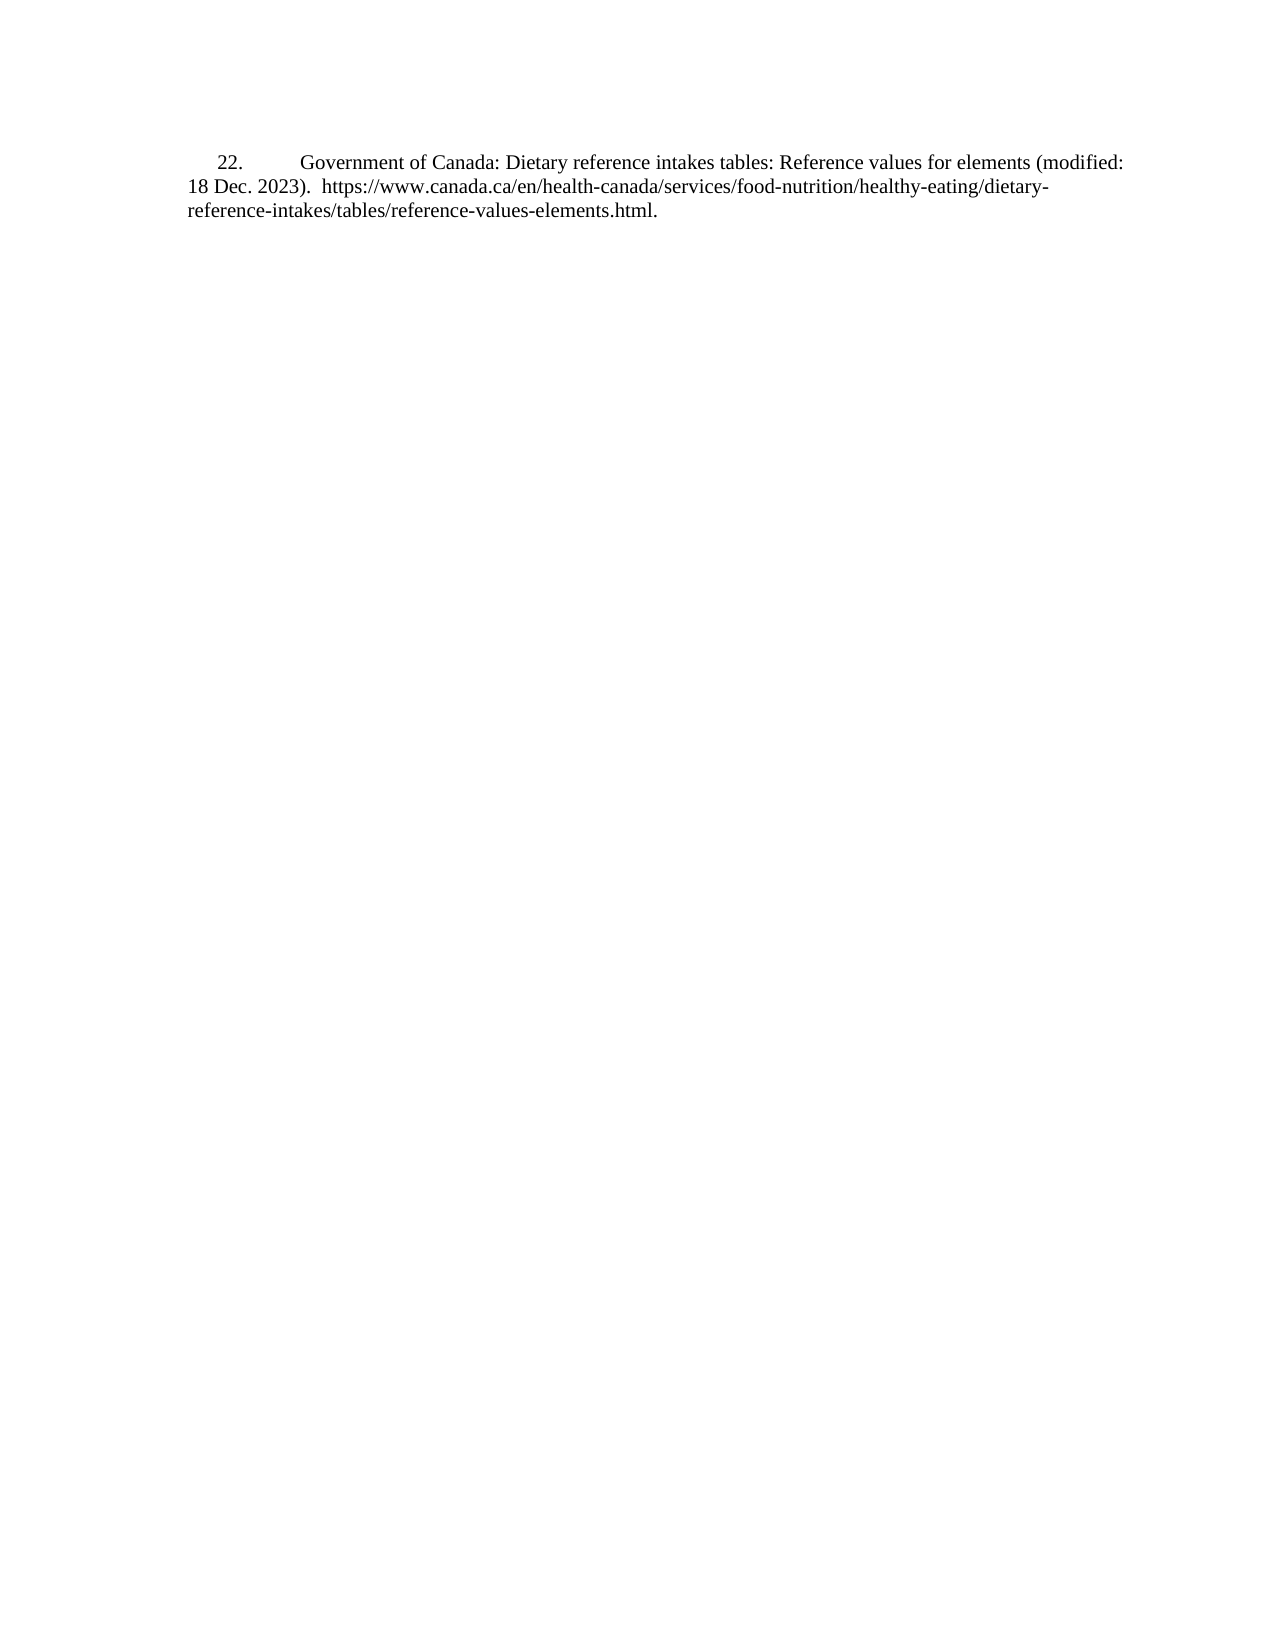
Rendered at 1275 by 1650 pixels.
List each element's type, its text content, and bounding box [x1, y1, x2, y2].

text Government of Canada: Dietary reference intakes tables: Reference values for elements (modified: 18 Dec. 2023). https://www.canada.ca/en/health-canada/services/food-nutrition/healthy-eating/dietary-reference-intakes/tables/reference-values-elements.html. [187, 150, 1125, 222]
